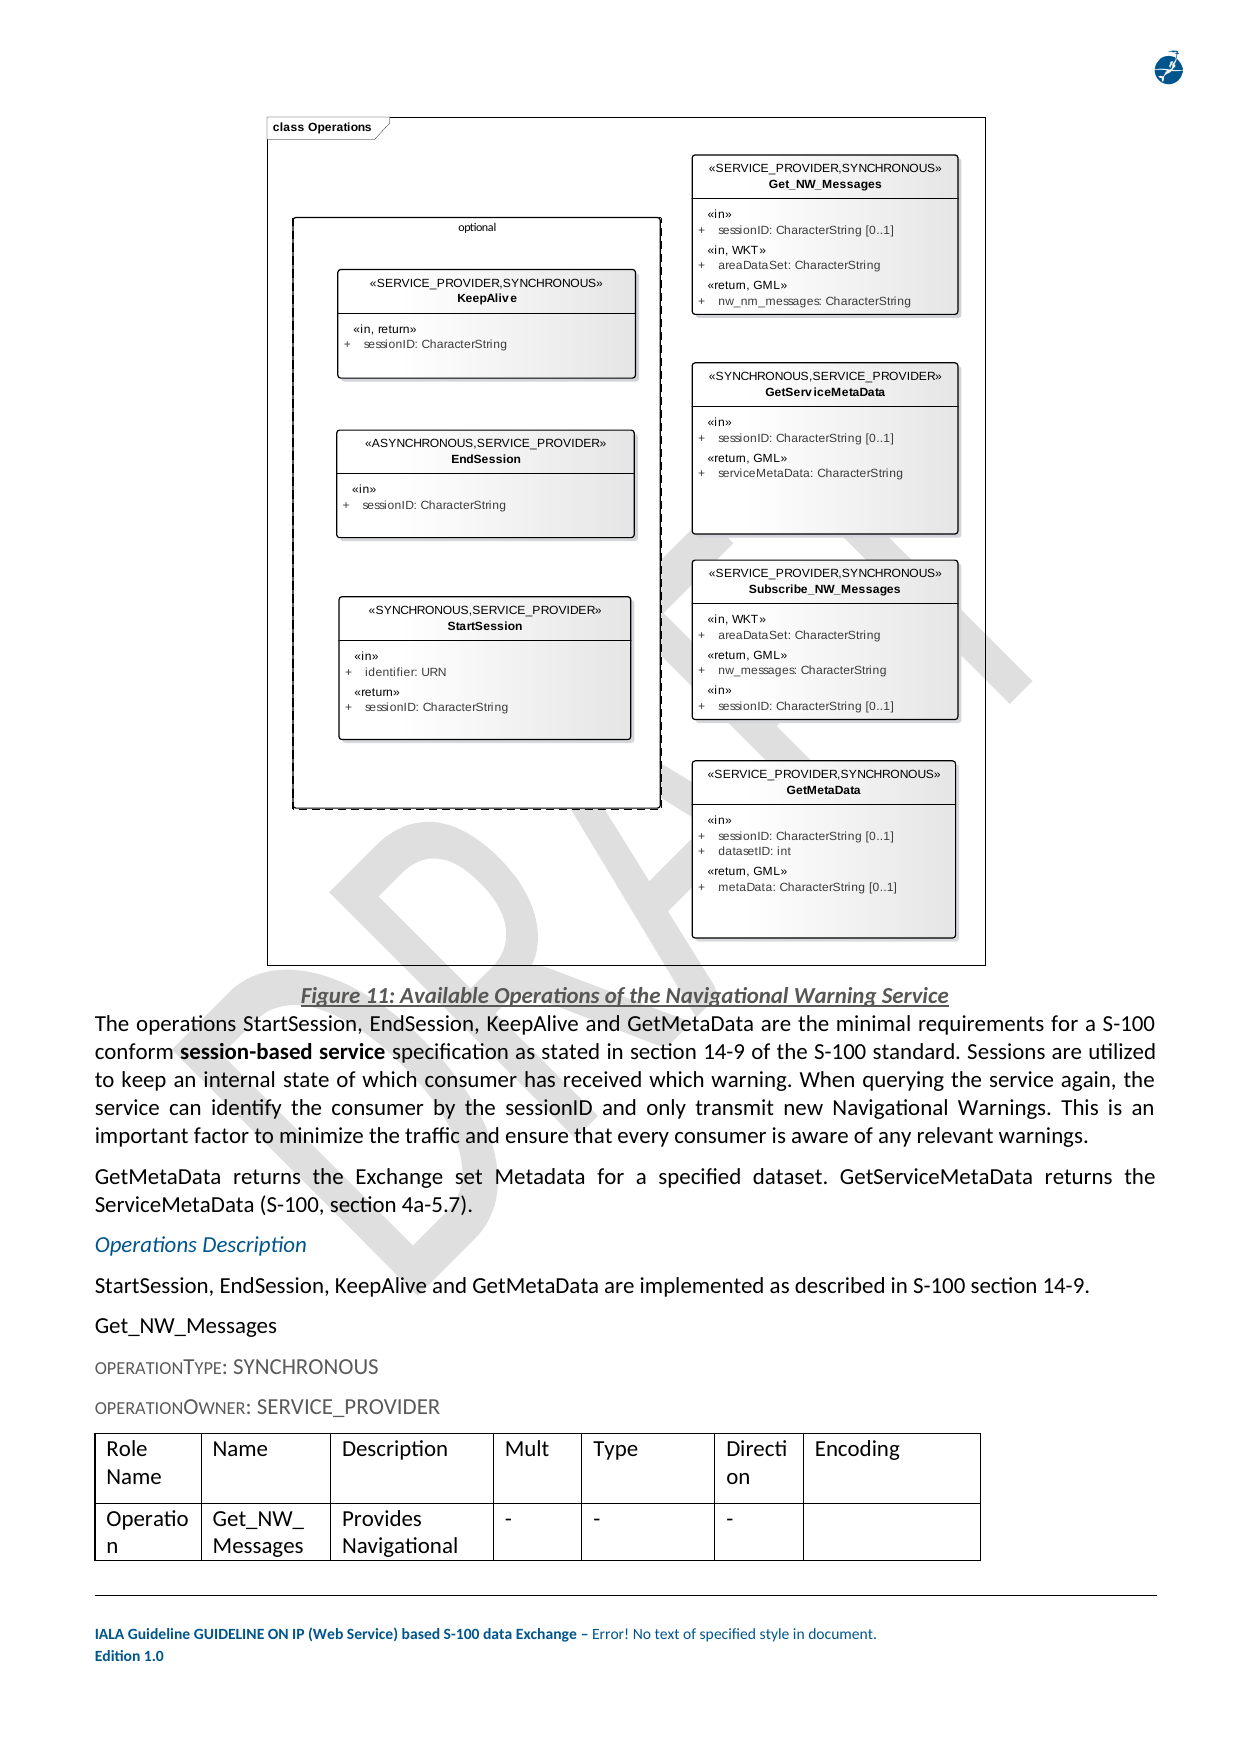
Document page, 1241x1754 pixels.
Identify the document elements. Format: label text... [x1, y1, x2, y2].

table_cell - [582, 1504, 714, 1560]
table_header Mult [494, 1434, 581, 1503]
table_header Encoding [804, 1434, 980, 1503]
table_header Role Name [96, 1434, 201, 1503]
table_cell Operation [96, 1504, 201, 1560]
table_header Type [582, 1434, 714, 1503]
text operationType: SYNCHRONOUS [94, 1352, 1157, 1380]
text Get_NW_Messages [94, 1311, 1157, 1339]
table_header Description [331, 1434, 493, 1503]
table_header Direction [715, 1434, 803, 1503]
table_cell - [494, 1504, 581, 1560]
text StartSession, EndSession, KeepAlive and GetMetaData are implemented as described in S-100 section 14-9. [94, 1271, 1157, 1299]
table_cell - [715, 1504, 803, 1560]
text operationOwner: SERVICE_PROVIDER [94, 1392, 1157, 1421]
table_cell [331, 1504, 493, 1560]
text GetMetaData returns the Exchange set Metadata for a specified dataset. GetServiceMetaData returns the ServiceMetaData (S-100, section 4a-5.7). [94, 1162, 1157, 1218]
picture [1123, 0, 1241, 119]
table_cell Get_NW_Messages [202, 1504, 330, 1560]
table_header Name [202, 1434, 330, 1503]
table_cell [804, 1504, 980, 1560]
text Operations Description [94, 1230, 1157, 1258]
text The operations StartSession, EndSession, KeepAlive and GetMetaData are the minimal requirements for a S-100 conform session-based service specification as stated in section 14-9 of the S-100 standard. Sessions are utilized to keep an internal state of which consumer has received which warning. When querying the service again, the service can identify the consumer by the sessionID and only transmit new Navigational Warnings. This is an important factor to minimize the traffic and ensure that every consumer is aware of any relevant warnings. [94, 1009, 1157, 1149]
